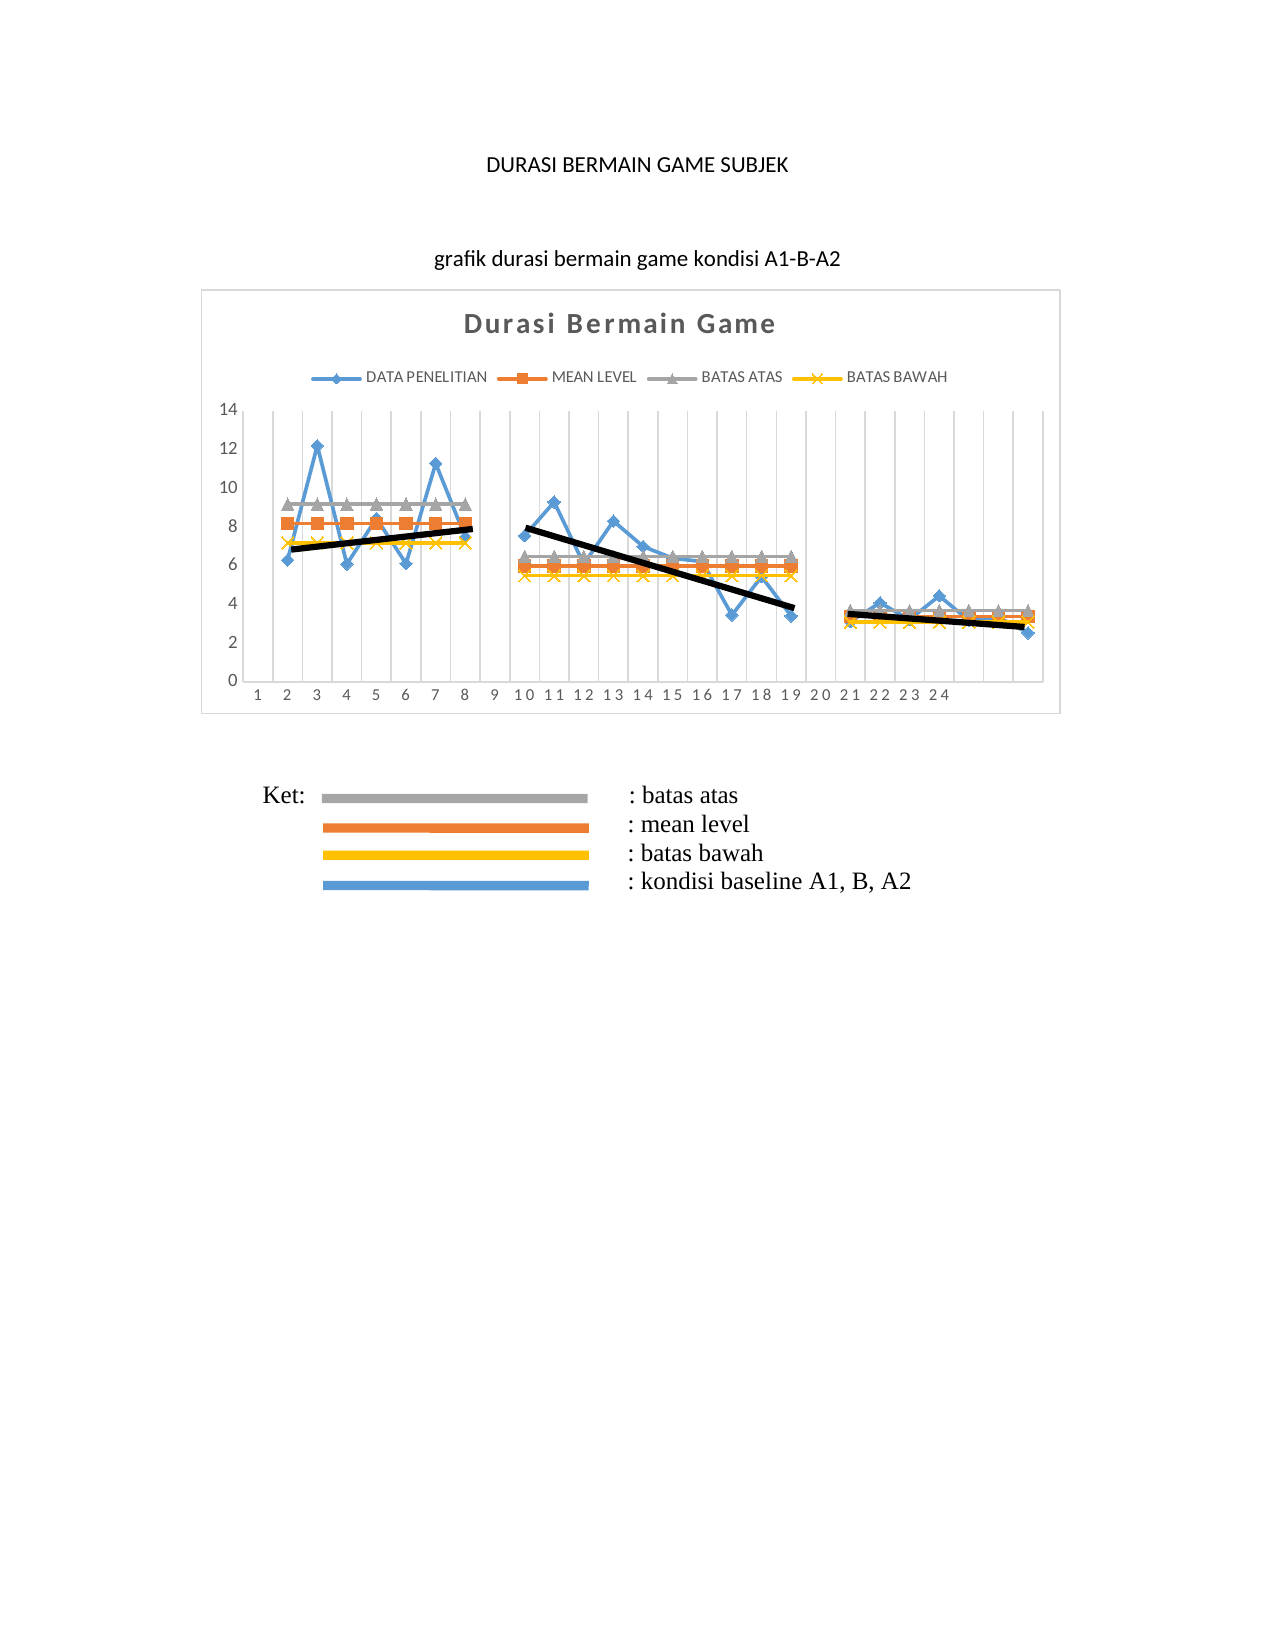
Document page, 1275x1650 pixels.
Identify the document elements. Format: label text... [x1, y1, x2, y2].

list Ket: : batas atas [262, 780, 1125, 809]
text DURASI BERMAIN GAME SUBJEK [150, 150, 1125, 178]
list : batas bawah [262, 838, 1125, 866]
list : kondisi baseline A1, B, A2 [262, 866, 1125, 895]
text grafik durasi bermain game kondisi A1-B-A2 [150, 244, 1125, 272]
list : mean level [262, 809, 1125, 838]
